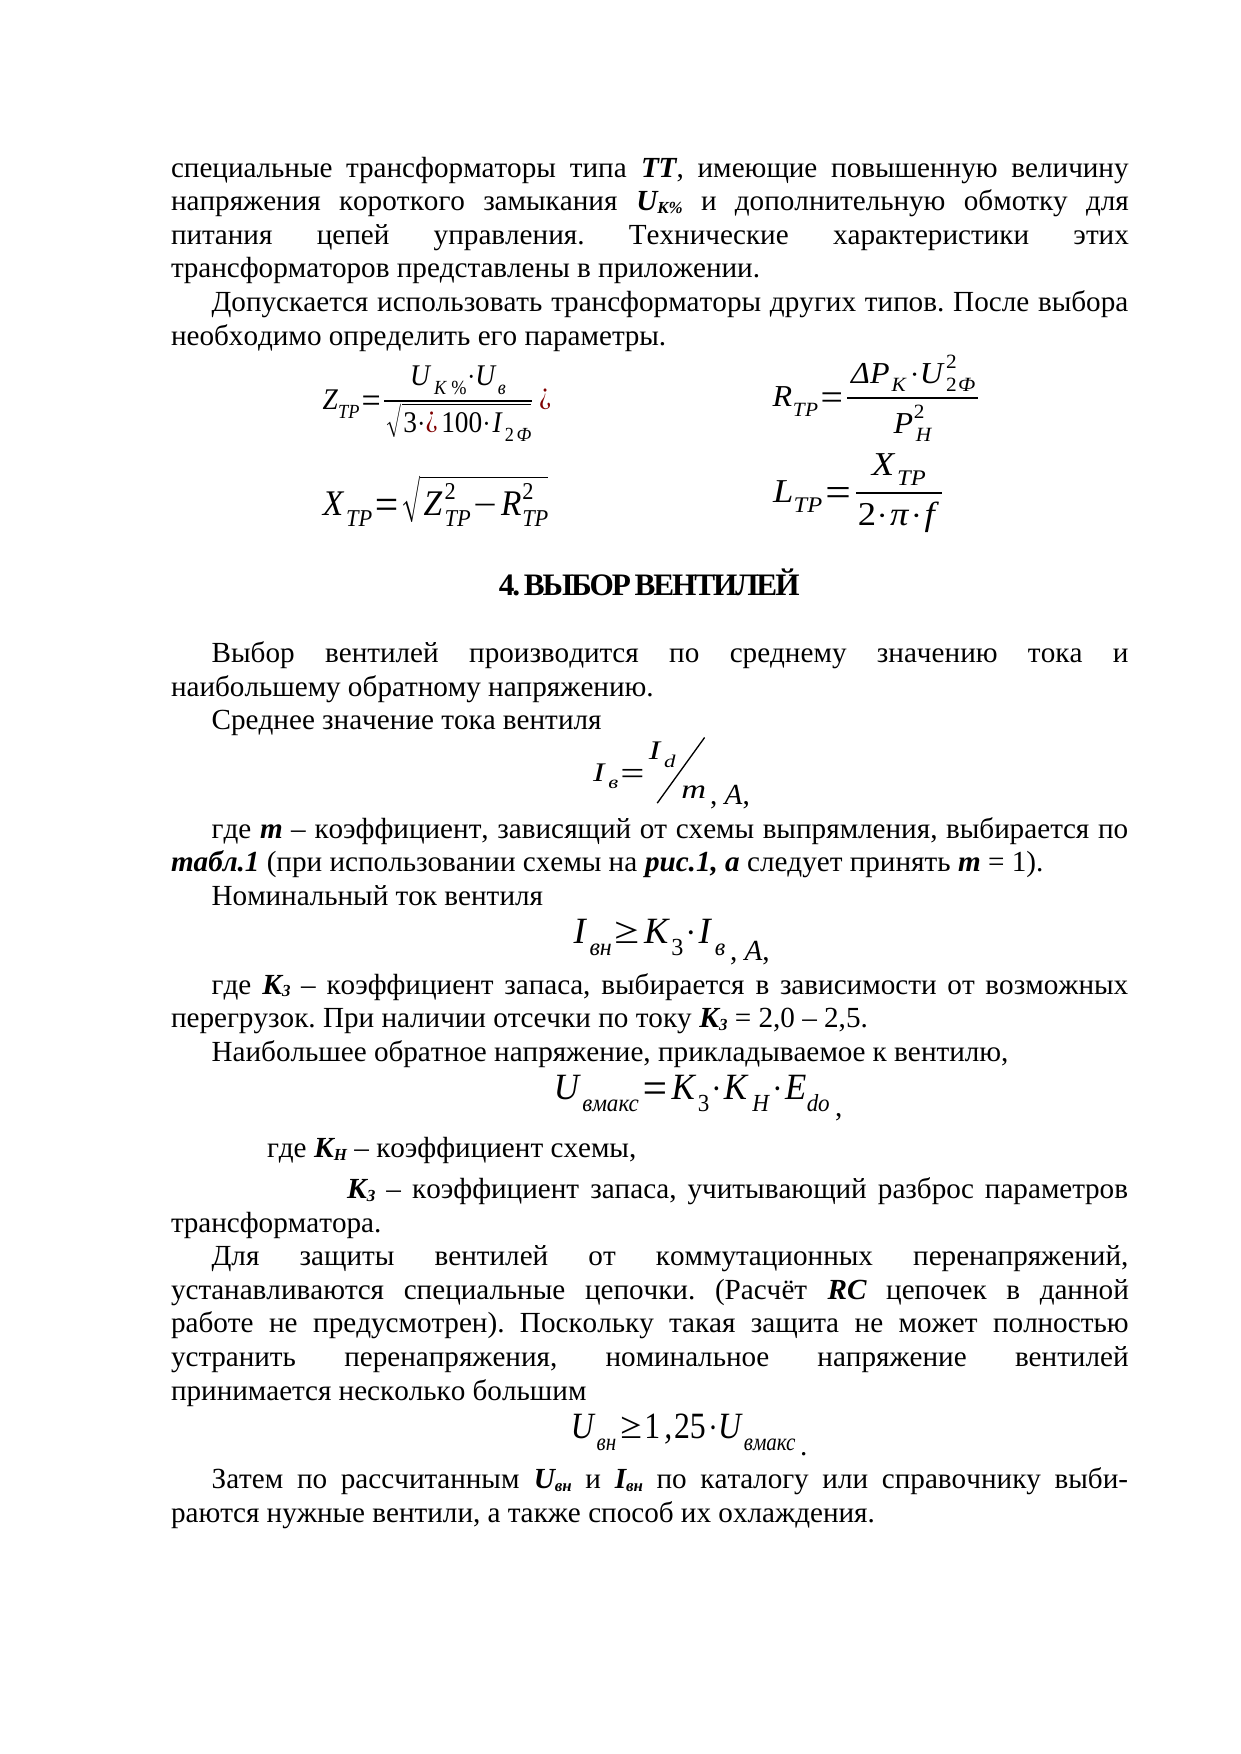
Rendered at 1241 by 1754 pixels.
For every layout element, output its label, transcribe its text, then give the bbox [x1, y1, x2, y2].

text . [208, 1406, 1129, 1462]
text 4. ВЫБОР ВЕНТИЛЕЙ [171, 566, 1129, 602]
text Допускается использовать трансформаторы других типов. После выбора необходимо определить его параметры. [171, 284, 1129, 351]
text где КН – коэффициент схемы, [208, 1123, 1129, 1164]
text Затем по рассчитанным Uвн и Iвн по каталогу или справочнику выби-раются нужные вентили, а также способ их охлаждения. [171, 1462, 1129, 1529]
text КЗ – коэффициент запаса, учитывающий разброс параметров трансформатора. [171, 1164, 1129, 1238]
text Выбор вентилей производится по среднему значению тока и наибольшему обратному напряжению. [171, 635, 1129, 702]
text , [208, 1067, 1129, 1123]
text Среднее значение тока вентиля [171, 702, 1129, 736]
text , А, [171, 736, 1129, 811]
text Для защиты вентилей от коммутационных перенапряжений, устанавливаются специальные цепочки. (Расчёт RC цепочек в данной работе не предусмотрен). Поскольку такая защита не может полностью устранить перенапряжения, номинальное напряжение вентилей принимается несколько большим [171, 1238, 1129, 1406]
text где К3 – коэффициент запаса, выбирается в зависимости от возможных перегрузок. При наличии отсечки по току К3 = 2,0 – 2,5. [171, 967, 1129, 1034]
text Наибольшее обратное напряжение, прикладываемое к вентилю, [171, 1034, 1129, 1067]
text где m – коэффициент, зависящий от схемы выпрямления, выбирается по табл.1 (при использовании схемы на рис.1, а следует принять m = 1). [171, 811, 1129, 878]
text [171, 150, 1129, 284]
text , А, [171, 911, 1129, 967]
text Номинальный ток вентиля [171, 878, 1129, 911]
